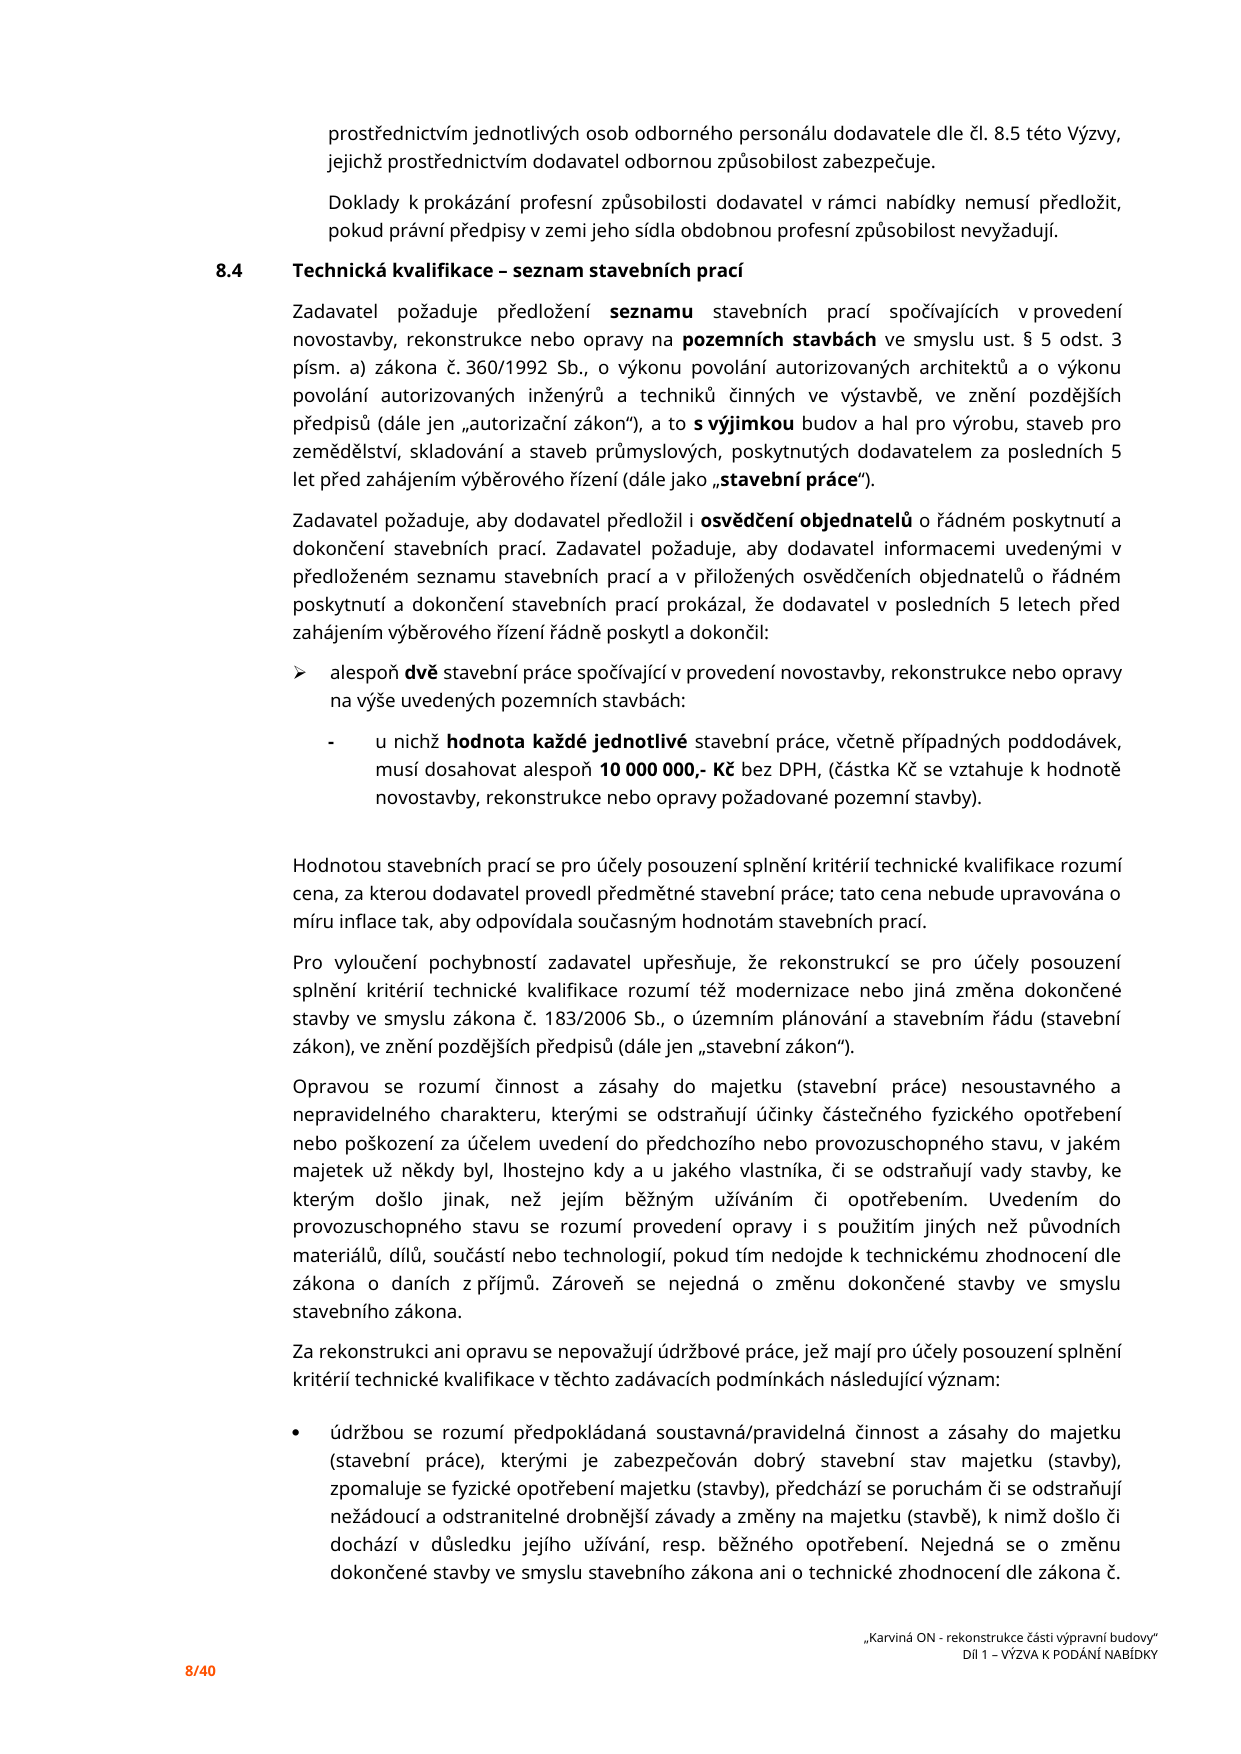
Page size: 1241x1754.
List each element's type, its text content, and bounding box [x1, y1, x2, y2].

text Zadavatel požaduje předložení seznamu stavebních prací spočívajících v provedení novostavby, rekonstrukce nebo opravy na pozemních stavbách ve smyslu ust. § 5 odst. 3 písm. a) zákona č. 360/1992 Sb., o výkonu povolání autorizovaných architektů a o výkonu povolání autorizovaných inženýrů a techniků činných ve výstavbě, ve znění pozdějších předpisů (dále jen „autorizační zákon“), a to s výjimkou budov a hal pro výrobu, staveb pro zemědělství, skladování a staveb průmyslových, poskytnutých dodavatelem za posledních 5 let před zahájením výběrového řízení (dále jako „stavební práce“). [292, 298, 1122, 492]
text Doklady k prokázání profesní způsobilosti dodavatel v rámci nabídky nemusí předložit, pokud právní předpisy v zemi jeho sídla obdobnou profesní způsobilost nevyžadují. [328, 189, 1122, 243]
text Technická kvalifikace – seznam stavebních prací [216, 258, 1122, 283]
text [328, 121, 1122, 174]
text Hodnotou stavebních prací se pro účely posouzení splnění kritérií technické kvalifikace rozumí cena, za kterou dodavatel provedl předmětné stavební práce; tato cena nebude upravována o míru inflace tak, aby odpovídala současným hodnotám stavebních prací. [292, 853, 1122, 934]
text Zadavatel požaduje, aby dodavatel předložil i osvědčení objednatelů o řádném poskytnutí a dokončení stavebních prací. Zadavatel požaduje, aby dodavatel informacemi uvedenými v předloženém seznamu stavebních prací a v přiložených osvědčeních objednatelů o řádném poskytnutí a dokončení stavebních prací prokázal, že dodavatel v posledních 5 letech před zahájením výběrového řízení řádně poskytl a dokončil: [292, 507, 1122, 644]
text u nichž hodnota každé jednotlivé stavební práce, včetně případných poddodávek, musí dosahovat alespoň 10 000 000,- Kč bez DPH, (částka Kč se vztahuje k hodnotě novostavby, rekonstrukce nebo opravy požadované pozemní stavby). [328, 728, 1122, 809]
text Opravou se rozumí činnost a zásahy do majetku (stavební práce) nesoustavného a nepravidelného charakteru, kterými se odstraňují účinky částečného fyzického opotřebení nebo poškození za účelem uvedení do předchozího nebo provozuschopného stavu, v jakém majetek už někdy byl, lhostejno kdy a u jakého vlastníka, či se odstraňují vady stavby, ke kterým došlo jinak, než jejím běžným užíváním či opotřebením. Uvedením do provozuschopného stavu se rozumí provedení opravy i s použitím jiných než původních materiálů, dílů, součástí nebo technologií, pokud tím nedojde k technickému zhodnocení dle zákona o daních z příjmů. Zároveň se nejedná o změnu dokončené stavby ve smyslu stavebního zákona. [292, 1074, 1122, 1323]
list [292, 1419, 1122, 1585]
text Pro vyloučení pochybností zadavatel upřesňuje, že rekonstrukcí se pro účely posouzení splnění kritérií technické kvalifikace rozumí též modernizace nebo jiná změna dokončené stavby ve smyslu zákona č. 183/2006 Sb., o územním plánování a stavebním řádu (stavební zákon), ve znění pozdějších předpisů (dále jen „stavební zákon“). [292, 949, 1122, 1059]
list alespoň dvě stavební práce spočívající v provedení novostavby, rekonstrukce nebo opravy na výše uvedených pozemních stavbách: [292, 659, 1122, 713]
text Za rekonstrukci ani opravu se nepovažují údržbové práce, jež mají pro účely posouzení splnění kritérií technické kvalifikace v těchto zadávacích podmínkách následující význam: [292, 1338, 1122, 1392]
